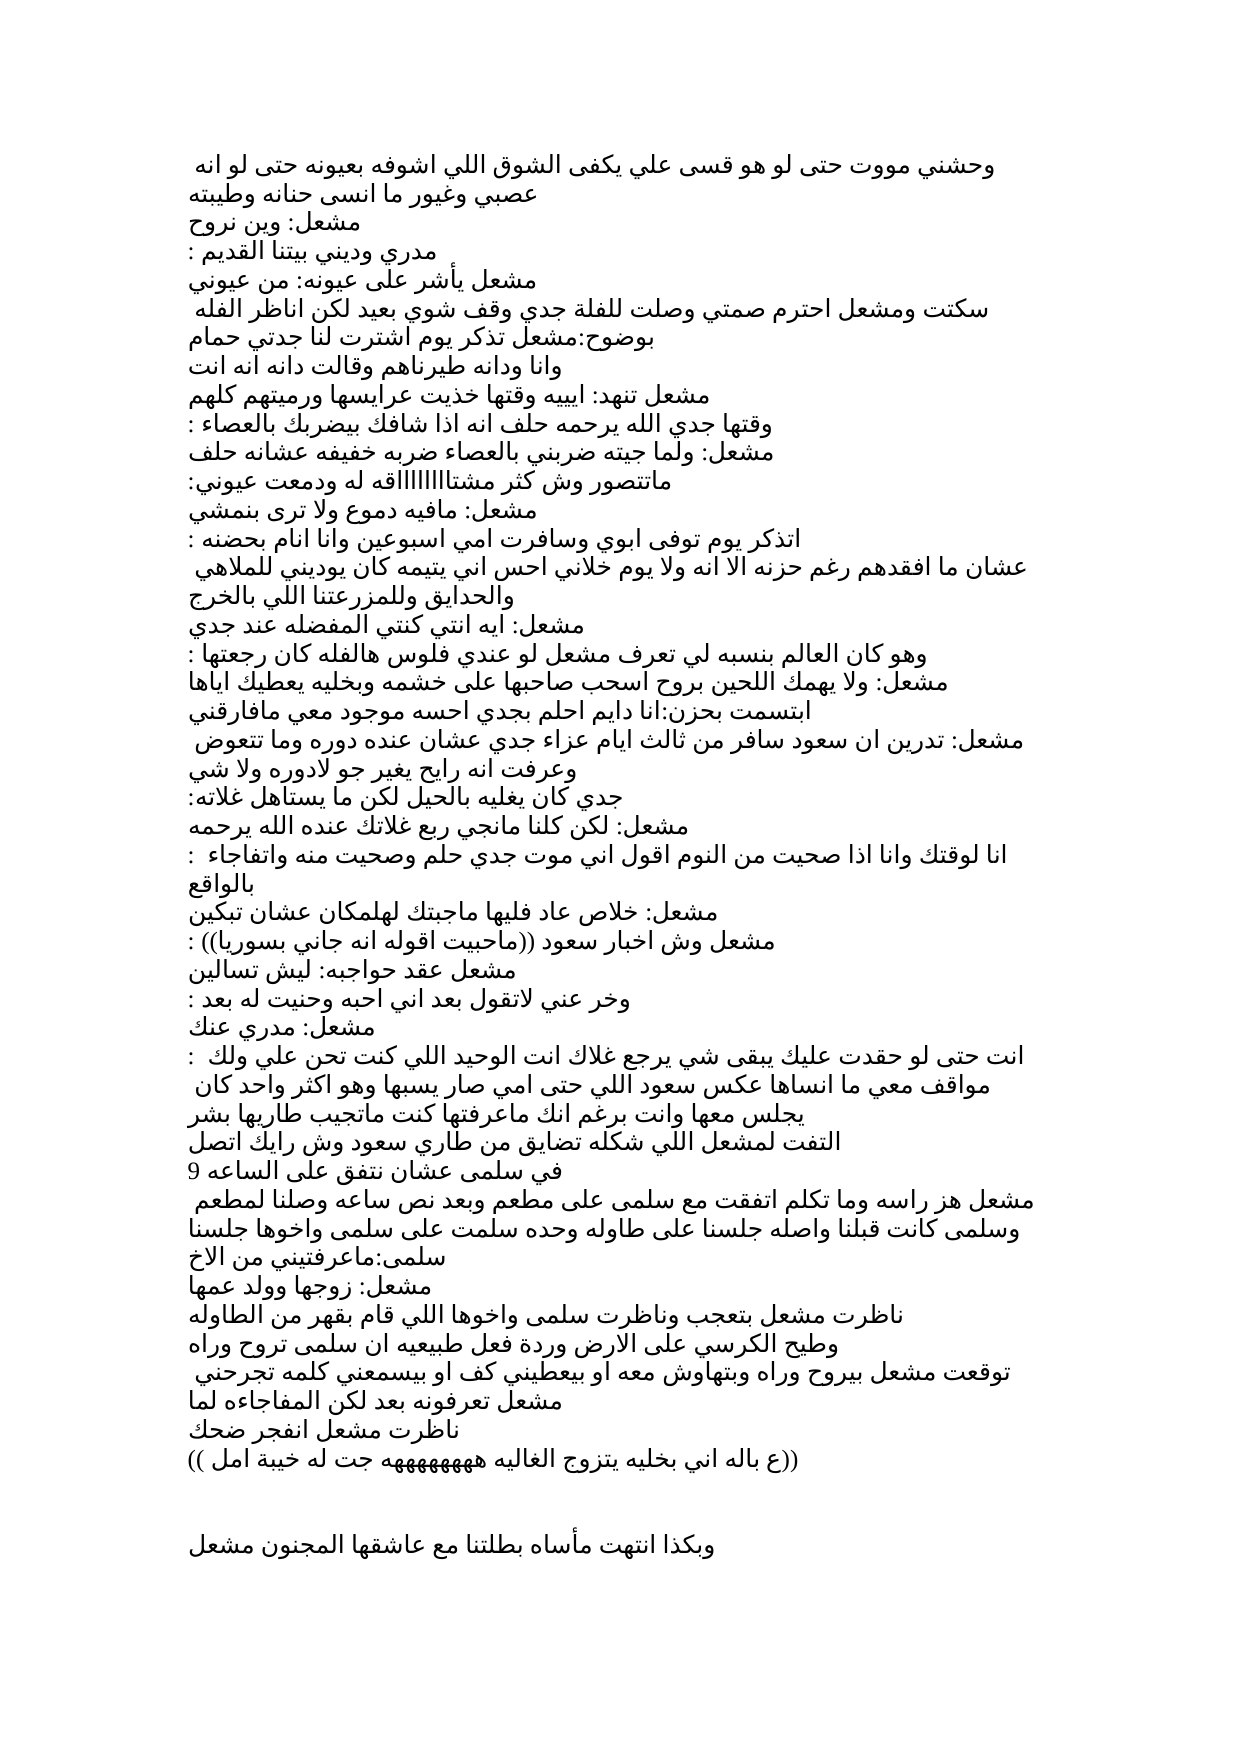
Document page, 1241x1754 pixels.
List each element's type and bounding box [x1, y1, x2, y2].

text [187, 150, 1053, 1587]
